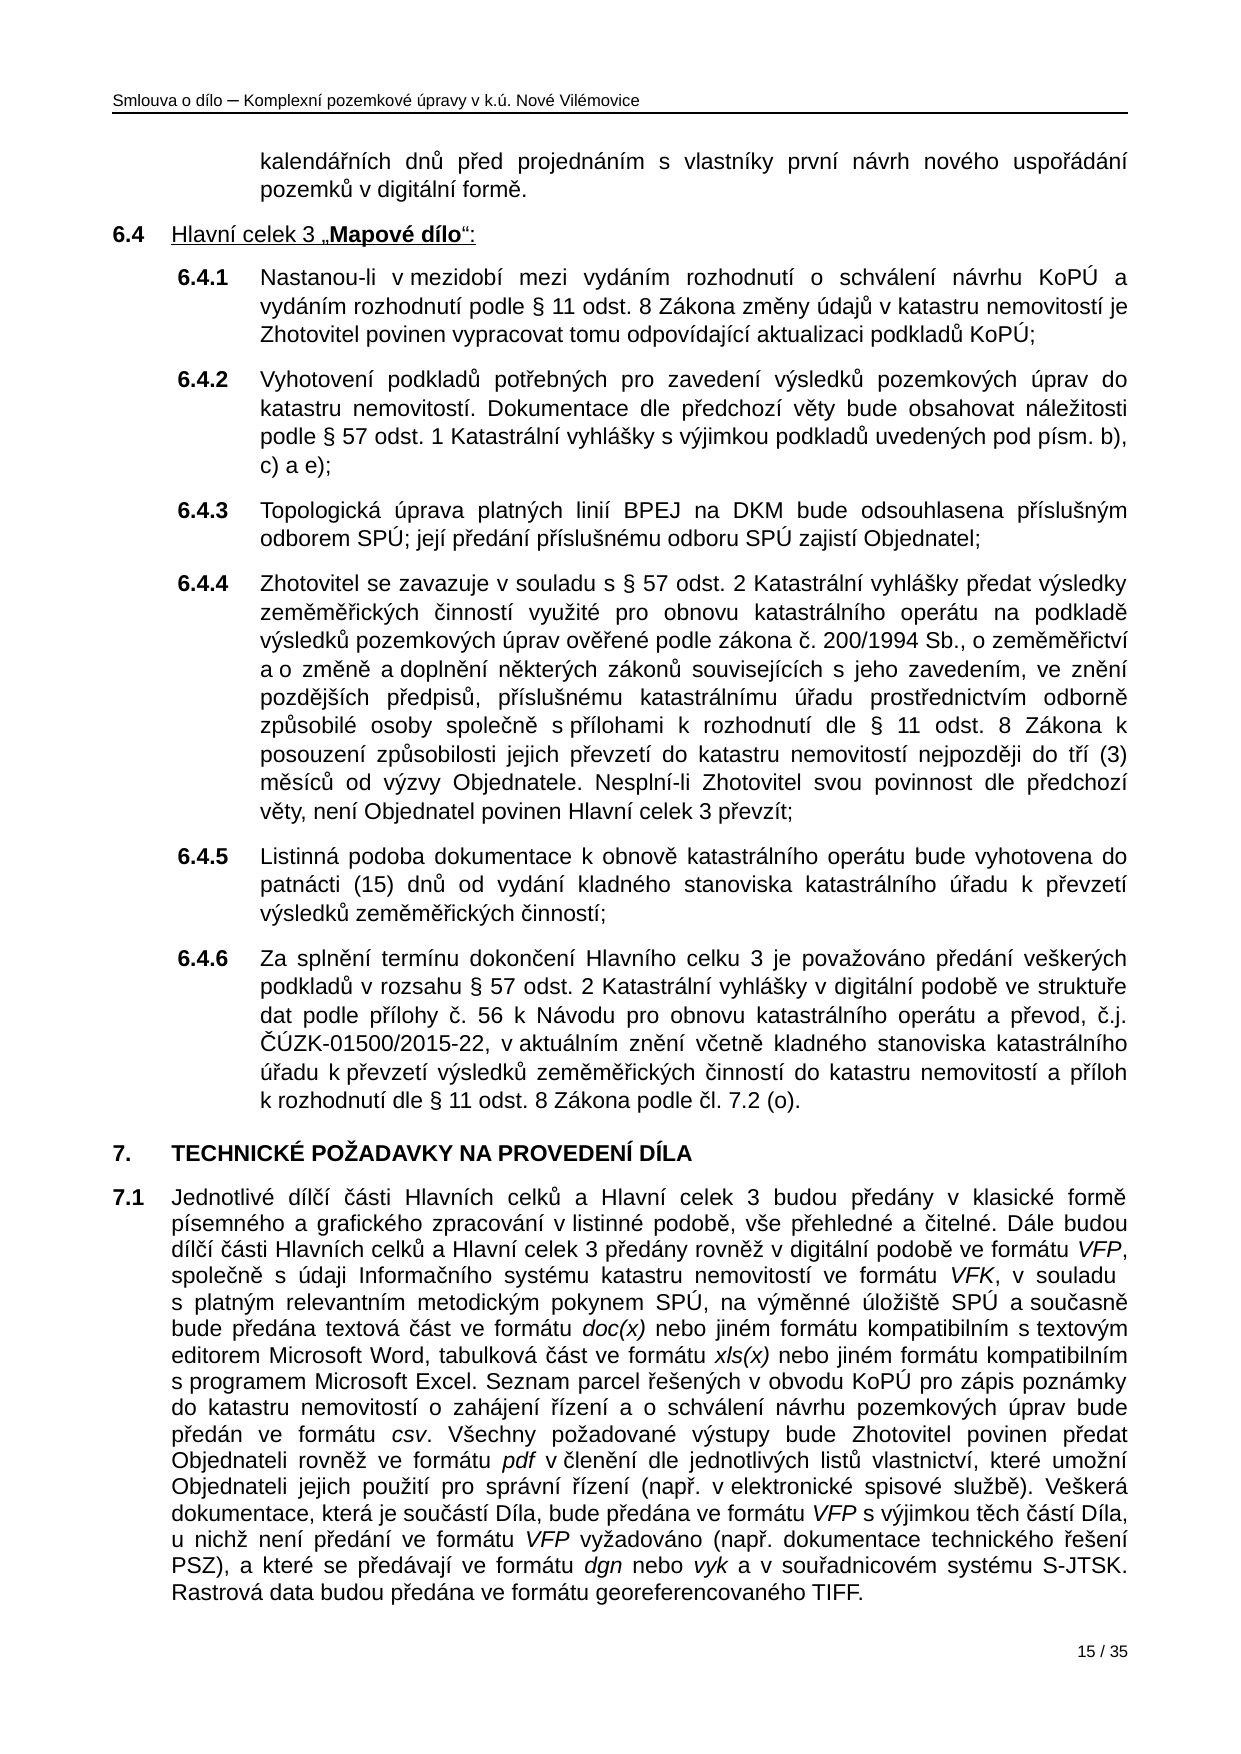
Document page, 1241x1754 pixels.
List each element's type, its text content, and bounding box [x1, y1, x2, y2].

text Topologická úprava platných linií BPEJ na DKM bude odsouhlasena příslušným odborem SPÚ; její předání příslušnému odboru SPÚ zajistí Objednatel; [177, 497, 1128, 551]
text Hlavní celek 3 „Mapové dílo“: [112, 221, 1128, 248]
text Zhotovitel se zavazuje v souladu s § 57 odst. 2 Katastrální vyhlášky předat výsledky zeměměřických činností využité pro obnovu katastrálního operátu na podkladě výsledků pozemkových úprav ověřené podle zákona č. 200/1994 Sb., o zeměměřictví a o změně a doplnění některých zákonů souvisejících s jeho zavedením, ve znění pozdějších předpisů, příslušnému katastrálnímu úřadu prostřednictvím odborně způsobilé osoby společně s přílohami k rozhodnutí dle § 11 odst. 8 Zákona k posouzení způsobilosti jejich převzetí do katastru nemovitostí nejpozději do tří (3) měsíců od výzvy Objednatele. Nesplní-li Zhotovitel svou povinnost dle předchozí věty, není Objednatel povinen Hlavní celek 3 převzít; [177, 570, 1128, 824]
text Listinná podoba dokumentace k obnově katastrálního operátu bude vyhotovena do patnácti (15) dnů od vydání kladného stanoviska katastrálního úřadu k převzetí výsledků zeměměřických činností; [177, 843, 1128, 926]
text Jednotlivé dílčí části Hlavních celků a Hlavní celek 3 budou předány v klasické formě písemného a grafického zpracování v listinné podobě, vše přehledné a čitelné. Dále budou dílčí části Hlavních celků a Hlavní celek 3 předány rovněž v digitální podobě ve formátu VFP, společně s údaji Informačního systému katastru nemovitostí ve formátu VFK, v souladu s platným relevantním metodickým pokynem SPÚ, na výměnné úložiště SPÚ a současně bude předána textová část ve formátu doc(x) nebo jiném formátu kompatibilním s textovým editorem Microsoft Word, tabulková část ve formátu xls(x) nebo jiném formátu kompatibilním s programem Microsoft Excel. Seznam parcel řešených v obvodu KoPÚ pro zápis poznámky do katastru nemovitostí o zahájení řízení a o schválení návrhu pozemkových úprav bude předán ve formátu csv. Všechny požadované výstupy bude Zhotovitel povinen předat Objednateli rovněž ve formátu pdf v členění dle jednotlivých listů vlastnictví, které umožní Objednateli jejich použití pro správní řízení (např. v elektronické spisové službě). Veškerá dokumentace, která je součástí Díla, bude předána ve formátu VFP s výjimkou těch částí Díla, u nichž není předání ve formátu VFP vyžadováno (např. dokumentace technického řešení PSZ), a které se předávají ve formátu dgn nebo vyk a v souřadnicovém systému S-JTSK. Rastrová data budou předána ve formátu georeferencovaného TIFF. [112, 1183, 1128, 1605]
text Technické požadavky na provedení díla [112, 1140, 1128, 1167]
text Za splnění termínu dokončení Hlavního celku 3 je považováno předání veškerých podkladů v rozsahu § 57 odst. 2 Katastrální vyhlášky v digitální podobě ve struktuře dat podle přílohy č. 56 k Návodu pro obnovu katastrálního operátu a převod, č.j. ČÚZK-01500/2015-22, v aktuálním znění včetně kladného stanoviska katastrálního úřadu k převzetí výsledků zeměměřických činností do katastru nemovitostí a příloh k rozhodnutí dle § 11 odst. 8 Zákona podle čl. 7.2 (o). [177, 945, 1128, 1113]
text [177, 148, 1128, 202]
text Nastanou-li v mezidobí mezi vydáním rozhodnutí o schválení návrhu KoPÚ a vydáním rozhodnutí podle § 11 odst. 8 Zákona změny údajů v katastru nemovitostí je Zhotovitel povinen vypracovat tomu odpovídající aktualizaci podkladů KoPÚ; [177, 264, 1128, 347]
text Vyhotovení podkladů potřebných pro zavedení výsledků pozemkových úprav do katastru nemovitostí. Dokumentace dle předchozí věty bude obsahovat náležitosti podle § 57 odst. 1 Katastrální vyhlášky s výjimkou podkladů uvedených pod písm. b), c) a e); [177, 366, 1128, 478]
